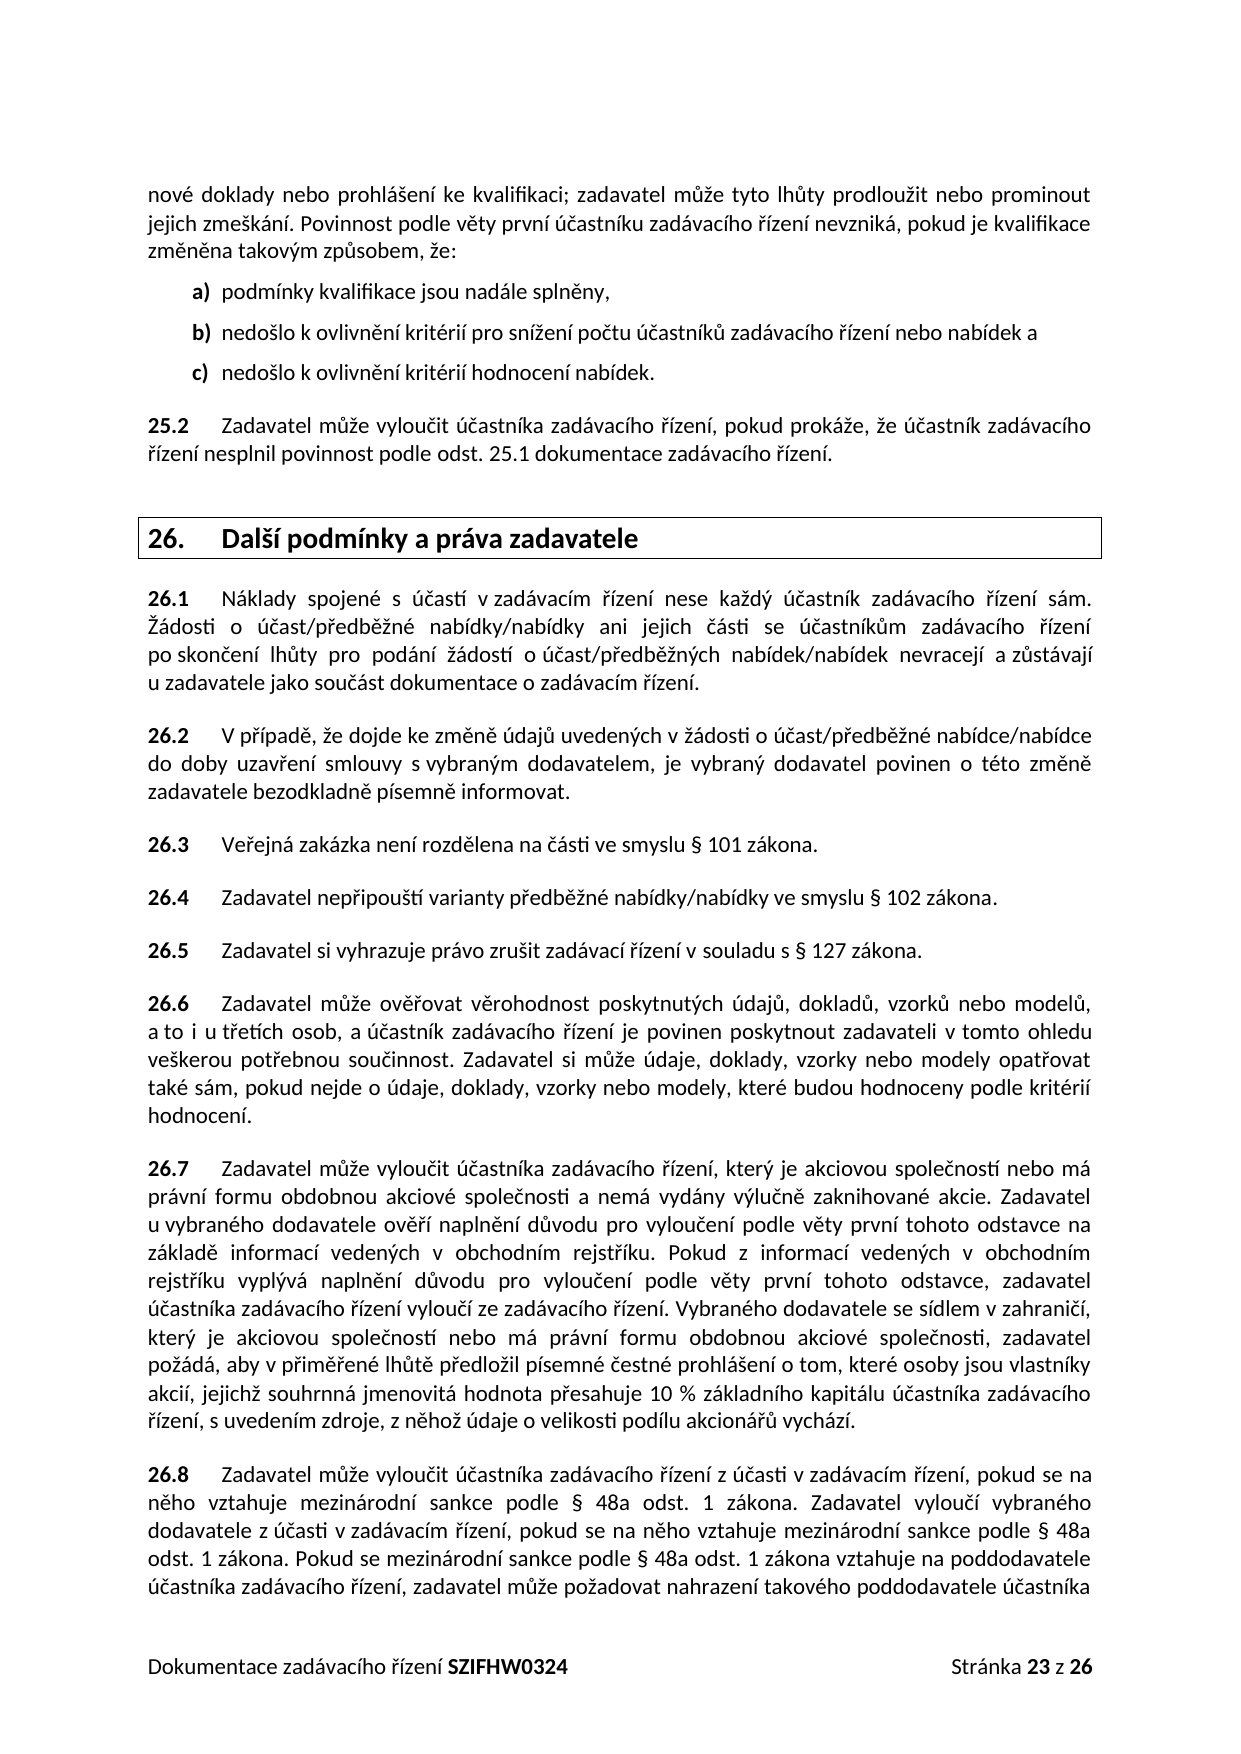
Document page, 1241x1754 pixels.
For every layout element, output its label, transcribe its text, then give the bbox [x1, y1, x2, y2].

text Zadavatel si vyhrazuje právo zrušit zadávací řízení v souladu s § 127 zákona. [148, 936, 1093, 964]
text nedošlo k ovlivnění kritérií hodnocení nabídek. [192, 358, 1093, 386]
text Náklady spojené s účastí v zadávacím řízení nese každý účastník zadávacího řízení sám. Žádosti o účast/předběžné nabídky/nabídky ani jejich části se účastníkům zadávacího řízení po skončení lhůty pro podání žádostí o účast/předběžných nabídek/nabídek nevracejí a zůstávají u zadavatele jako součást dokumentace o zadávacím řízení. [148, 584, 1093, 696]
text podmínky kvalifikace jsou nadále splněny, [192, 277, 1093, 305]
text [148, 181, 1093, 265]
text Zadavatel může vyloučit účastníka zadávacího řízení, pokud prokáže, že účastník zadávacího řízení nesplnil povinnost podle odst. 25.1 dokumentace zadávacího řízení. [148, 411, 1093, 467]
text nedošlo k ovlivnění kritérií pro snížení počtu účastníků zadávacího řízení nebo nabídek a [192, 318, 1093, 346]
text Zadavatel varianty předběžné nabídky/nabídky ve smyslu § 102 zákona. [148, 883, 1093, 911]
text Další podmínky a práva zadavatele [139, 518, 1101, 558]
text Veřejná zakázka rozdělena na části ve smyslu § 101 zákona. [148, 830, 1093, 858]
text Zadavatel může vyloučit účastníka zadávacího řízení, který je akciovou společností nebo má právní formu obdobnou akciové společnosti a nemá vydány výlučně zaknihované akcie. Zadavatel u vybraného dodavatele ověří naplnění důvodu pro vyloučení podle věty první tohoto odstavce na základě informací vedených v obchodním rejstříku. Pokud z informací vedených v obchodním rejstříku vyplývá naplnění důvodu pro vyloučení podle věty první tohoto odstavce, zadavatel účastníka zadávacího řízení vyloučí ze zadávacího řízení. Vybraného dodavatele se sídlem v zahraničí, který je akciovou společností nebo má právní formu obdobnou akciové společnosti, zadavatel požádá, aby v přiměřené lhůtě předložil písemné čestné prohlášení o tom, které osoby jsou vlastníky akcií, jejichž souhrnná jmenovitá hodnota přesahuje 10 % základního kapitálu účastníka zadávacího řízení, s uvedením zdroje, z něhož údaje o velikosti podílu akcionářů vychází. [148, 1154, 1093, 1435]
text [148, 1460, 1093, 1600]
text Zadavatel může ověřovat věrohodnost poskytnutých údajů, dokladů, vzorků nebo modelů, a to i u třetích osob, a účastník zadávacího řízení je povinen poskytnout zadavateli v tomto ohledu veškerou potřebnou součinnost. Zadavatel si může údaje, doklady, vzorky nebo modely opatřovat také sám, pokud nejde o údaje, doklady, vzorky nebo modely, které budou hodnoceny podle kritérií hodnocení. [148, 989, 1093, 1129]
text V případě, že dojde ke změně údajů uvedených v žádosti o účast/předběžné nabídce/nabídce do doby uzavření smlouvy s vybraným dodavatelem, je vybraný dodavatel povinen o této změně zadavatele bezodkladně písemně informovat. [148, 721, 1093, 805]
